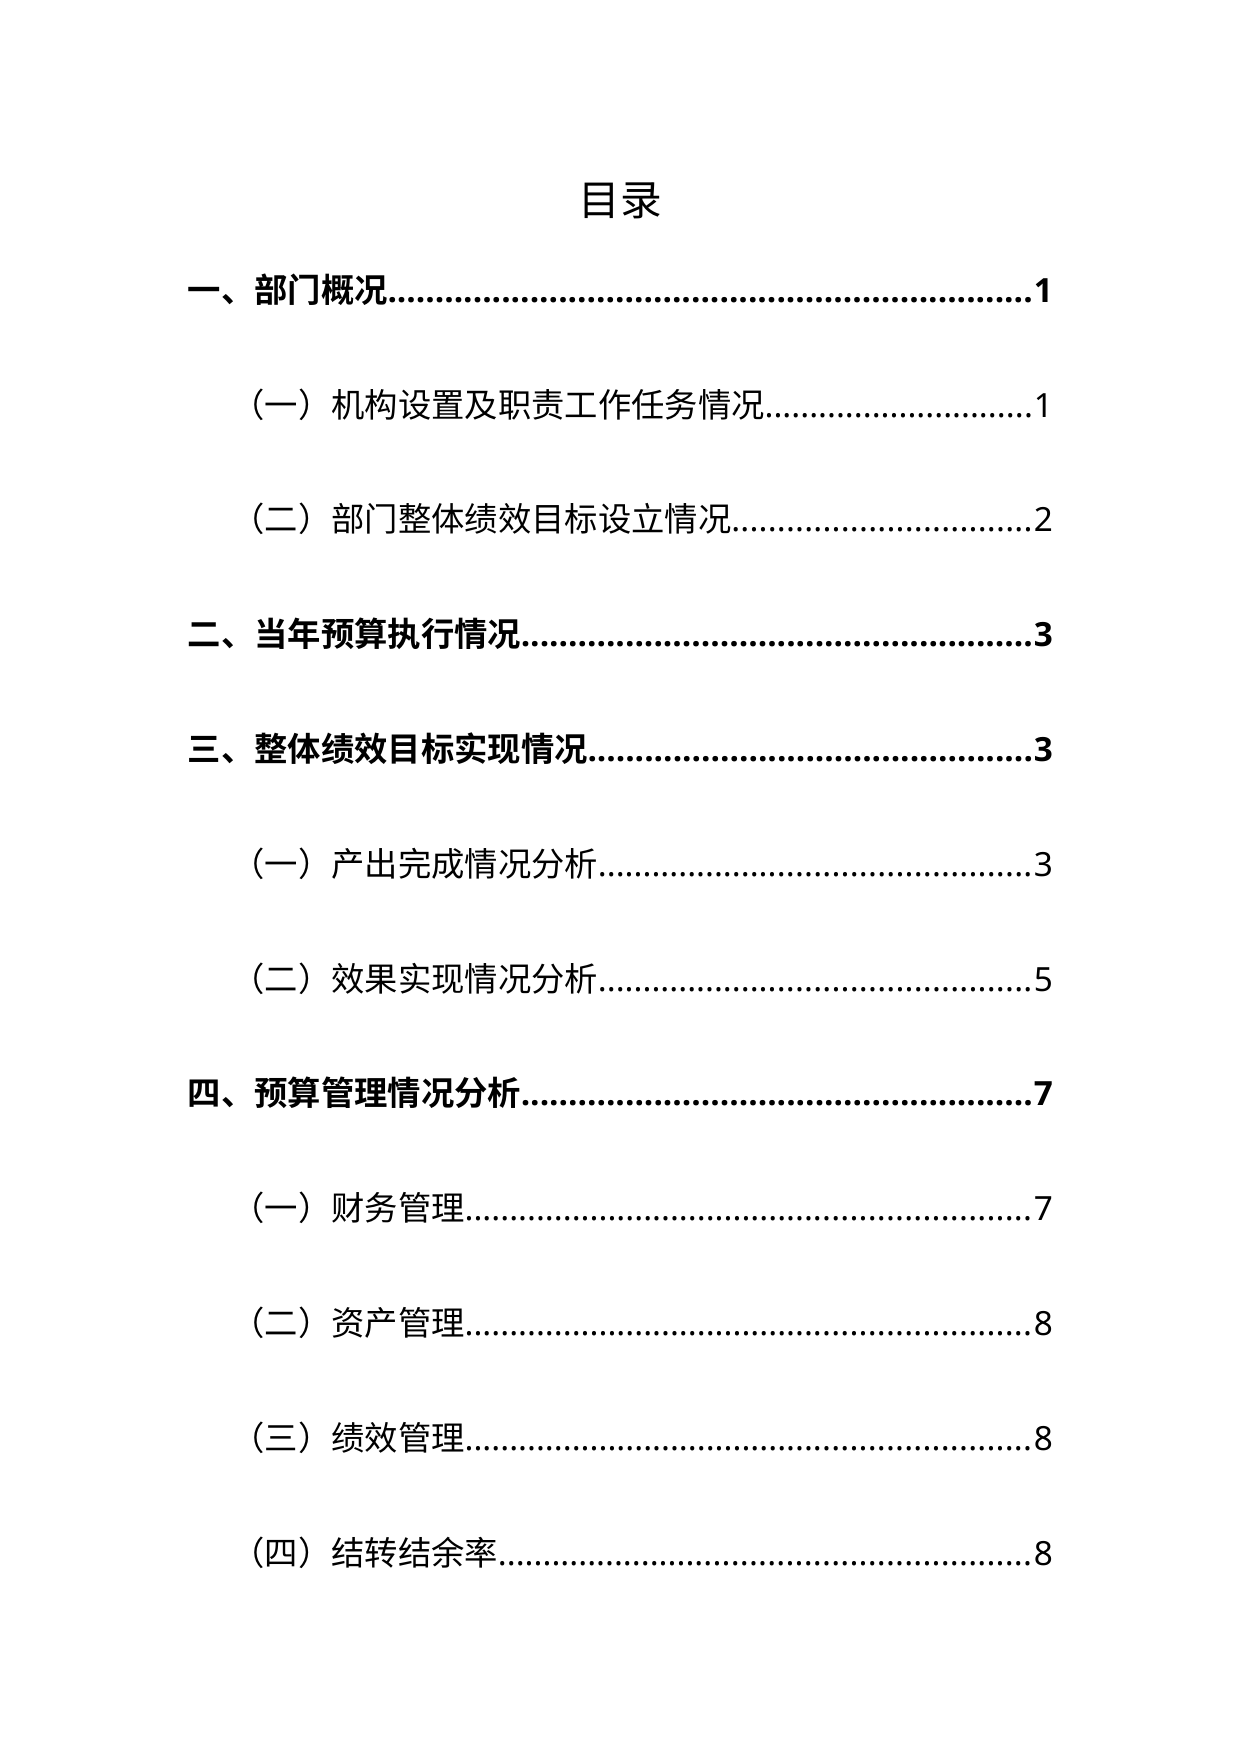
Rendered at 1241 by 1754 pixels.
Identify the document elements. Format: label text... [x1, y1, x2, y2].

text （一）财务管理 7 [231, 1161, 1053, 1252]
text （三）绩效管理 8 [231, 1391, 1053, 1481]
text （二）部门整体绩效目标设立情况 2 [231, 472, 1053, 563]
text 目录 [187, 152, 1053, 243]
text 一、部门概况 1 [187, 243, 1053, 333]
text （一）产出完成情况分析 3 [231, 817, 1053, 907]
text （一）机构设置及职责工作任务情况 1 [231, 357, 1053, 448]
text （二）效果实现情况分析 5 [231, 931, 1053, 1022]
text 三、整体绩效目标实现情况 3 [187, 702, 1053, 792]
text 二、当年预算执行情况 3 [187, 587, 1053, 678]
text （二）资产管理 8 [231, 1276, 1053, 1366]
text 四、预算管理情况分析 7 [187, 1046, 1053, 1137]
text （四）结转结余率 8 [231, 1505, 1053, 1596]
